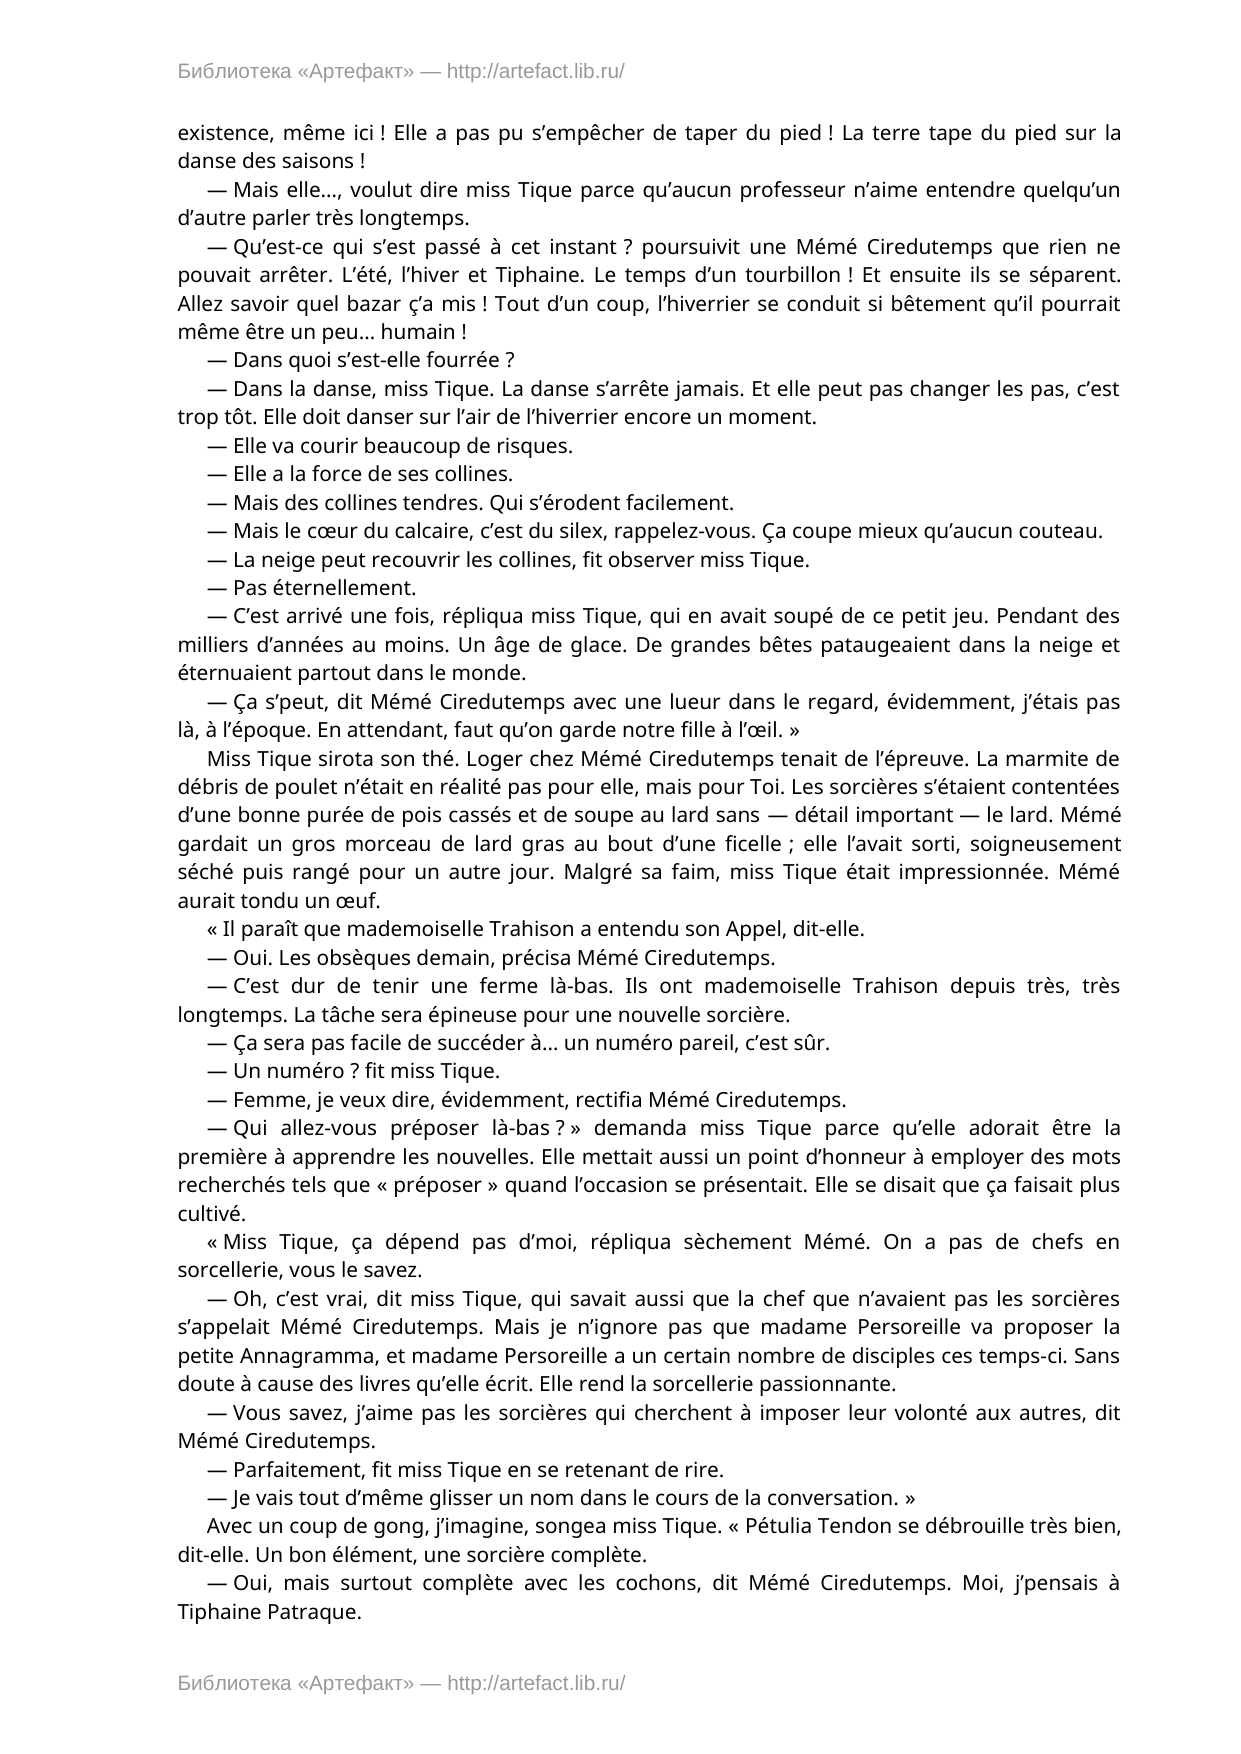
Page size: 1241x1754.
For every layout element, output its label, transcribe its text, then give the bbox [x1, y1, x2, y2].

text — Oh, c’est vrai, dit miss Tique, qui savait aussi que la chef que n’avaient pas les sorcières s’appelait Mémé Ciredutemps. Mais je n’ignore pas que madame Persoreille va proposer la petite Annagramma, et madame Persoreille a un certain nombre de disciples ces temps-ci. Sans doute à cause des livres qu’elle écrit. Elle rend la sorcellerie passionnante. [177, 1284, 1122, 1398]
text — C’est arrivé une fois, répliqua miss Tique, qui en avait soupé de ce petit jeu. Pendant des milliers d’années au moins. Un âge de glace. De grandes bêtes pataugeaient dans la neige et éternuaient partout dans le monde. [177, 602, 1122, 687]
text — Mais des collines tendres. Qui s’érodent facilement. [177, 488, 1122, 516]
text — C’est dur de tenir une ferme là-bas. Ils ont mademoiselle Trahison depuis très, très longtemps. La tâche sera épineuse pour une nouvelle sorcière. [177, 971, 1122, 1028]
text — Je vais tout d’même glisser un nom dans le cours de la conversation. » [177, 1483, 1122, 1512]
text — Oui. Les obsèques demain, précisa Mémé Ciredutemps. [177, 943, 1122, 971]
text — Parfaitement, fit miss Tique en se retenant de rire. [177, 1455, 1122, 1483]
text — Qui allez-vous préposer là-bas ? » demanda miss Tique parce qu’elle adorait être la première à apprendre les nouvelles. Elle mettait aussi un point d’honneur à employer des mots recherchés tels que « préposer » quand l’occasion se présentait. Elle se disait que ça faisait plus cultivé. [177, 1113, 1122, 1227]
text — Ça s’peut, dit Mémé Ciredutemps avec une lueur dans le regard, évidemment, j’étais pas là, à l’époque. En attendant, faut qu’on garde notre fille à l’œil. » [177, 687, 1122, 744]
text — La neige peut recouvrir les collines, fit observer miss Tique. [177, 545, 1122, 573]
text — Mais le cœur du calcaire, c’est du silex, rappelez-vous. Ça coupe mieux qu’aucun couteau. [177, 516, 1122, 545]
text — Elle va courir beaucoup de risques. [177, 431, 1122, 459]
text « Il paraît que mademoiselle Trahison a entendu son Appel, dit-elle. [177, 914, 1122, 943]
text — Mais elle…, voulut dire miss Tique parce qu’aucun professeur n’aime entendre quelqu’un d’autre parler très longtemps. [177, 175, 1122, 232]
text — Ça sera pas facile de succéder à… un numéro pareil, c’est sûr. [177, 1028, 1122, 1057]
text — Vous savez, j’aime pas les sorcières qui cherchent à imposer leur volonté aux autres, dit Mémé Ciredutemps. [177, 1398, 1122, 1455]
text « Miss Tique, ça dépend pas d’moi, répliqua sèchement Mémé. On a pas de chefs en sorcellerie, vous le savez. [177, 1227, 1122, 1284]
text — Oui, mais surtout complète avec les cochons, dit Mémé Ciredutemps. Moi, j’pensais à Tiphaine Patraque. [177, 1568, 1122, 1625]
text — Pas éternellement. [177, 573, 1122, 602]
text Avec un coup de gong, j’imagine, songea miss Tique. « Pétulia Tendon se débrouille très bien, dit-elle. Un bon élément, une sorcière complète. [177, 1512, 1122, 1568]
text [177, 118, 1122, 175]
text — Elle a la force de ses collines. [177, 459, 1122, 488]
text — Dans la danse, miss Tique. La danse s’arrête jamais. Et elle peut pas changer les pas, c’est trop tôt. Elle doit danser sur l’air de l’hiverrier encore un moment. [177, 374, 1122, 431]
text — Qu’est-ce qui s’est passé à cet instant ? poursuivit une Mémé Ciredutemps que rien ne pouvait arrêter. L’été, l’hiver et Tiphaine. Le temps d’un tourbillon ! Et ensuite ils se séparent. Allez savoir quel bazar ç’a mis ! Tout d’un coup, l’hiverrier se conduit si bêtement qu’il pourrait même être un peu… humain ! [177, 232, 1122, 346]
text — Un numéro ? fit miss Tique. [177, 1057, 1122, 1085]
text Miss Tique sirota son thé. Loger chez Mémé Ciredutemps tenait de l’épreuve. La marmite de débris de poulet n’était en réalité pas pour elle, mais pour Toi. Les sorcières s’étaient contentées d’une bonne purée de pois cassés et de soupe au lard sans — détail important — le lard. Mémé gardait un gros morceau de lard gras au bout d’une ficelle ; elle l’avait sorti, soigneusement séché puis rangé pour un autre jour. Malgré sa faim, miss Tique était impressionnée. Mémé aurait tondu un œuf. [177, 744, 1122, 914]
text — Femme, je veux dire, évidemment, rectifia Mémé Ciredutemps. [177, 1085, 1122, 1113]
text — Dans quoi s’est-elle fourrée ? [177, 346, 1122, 374]
